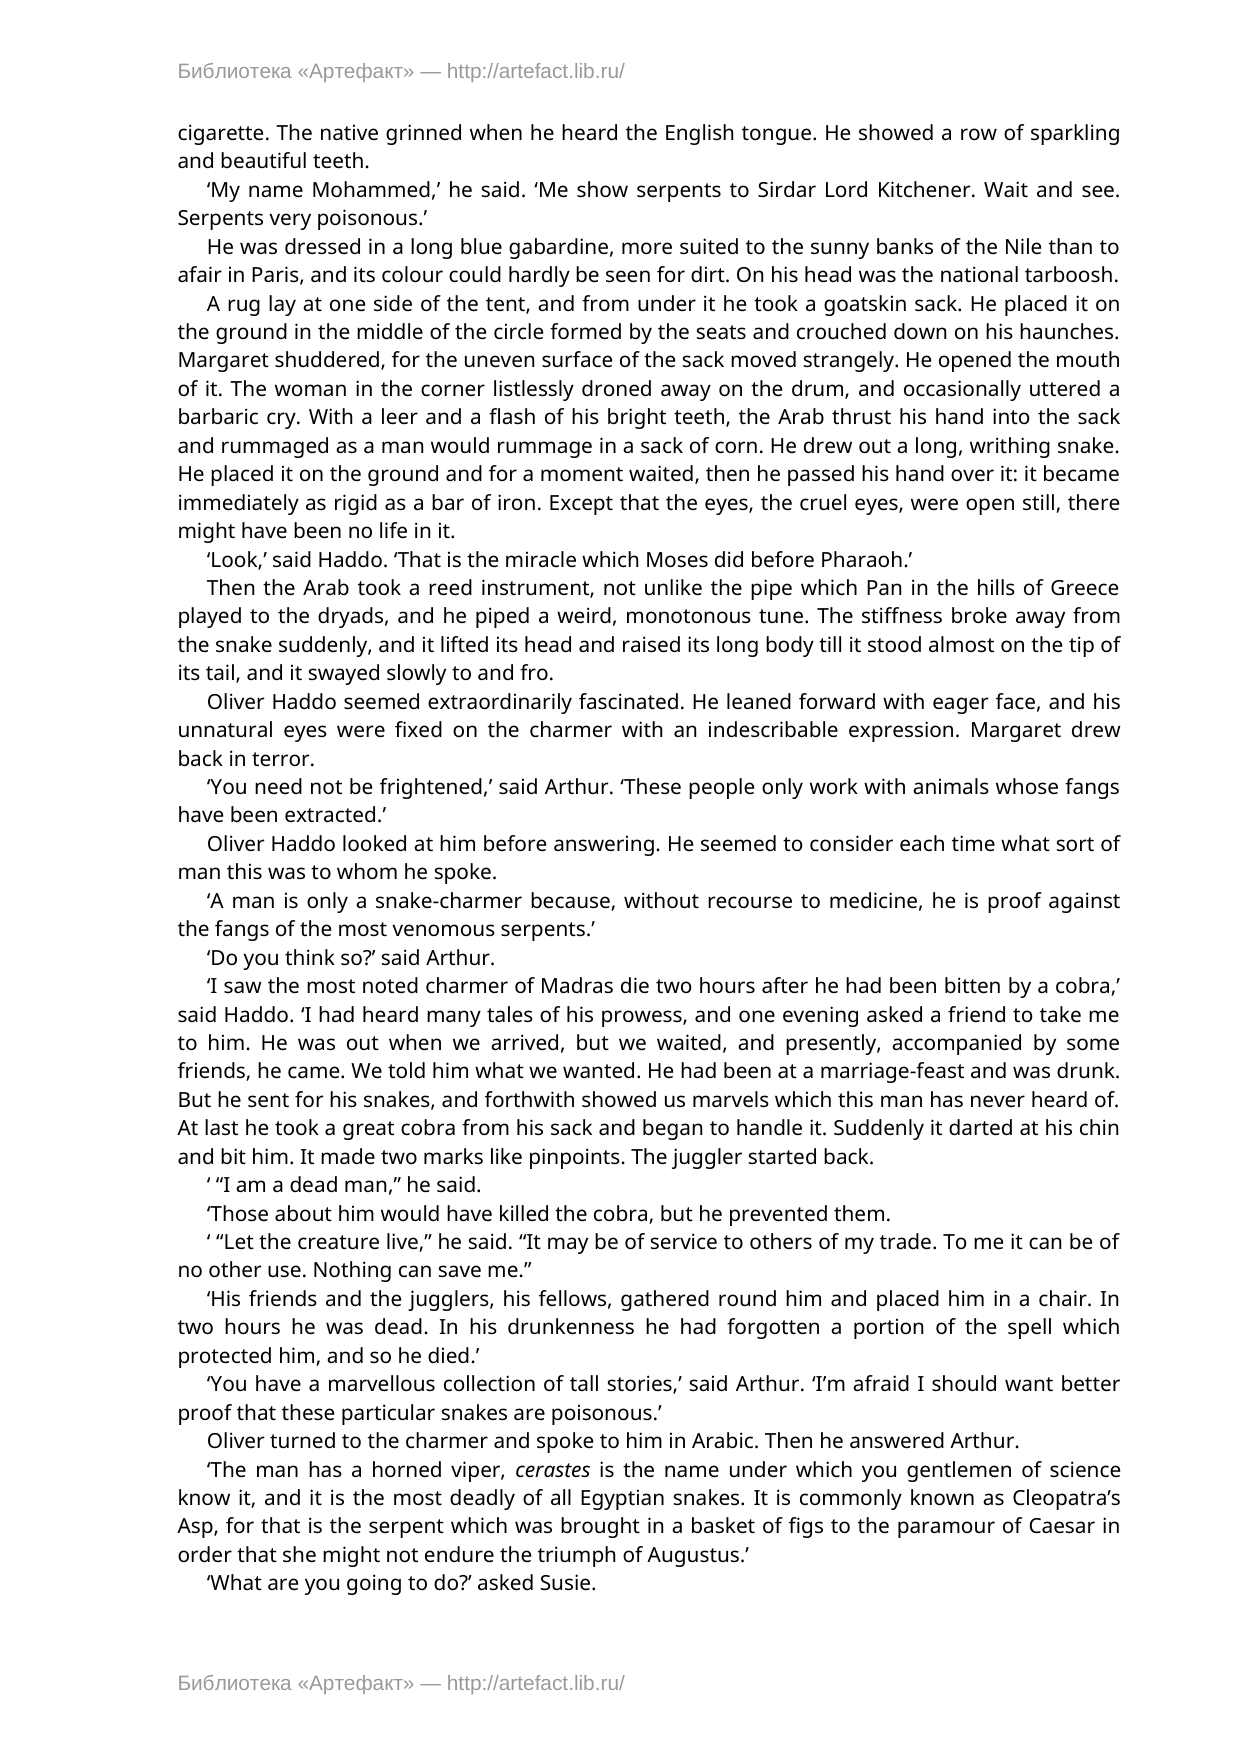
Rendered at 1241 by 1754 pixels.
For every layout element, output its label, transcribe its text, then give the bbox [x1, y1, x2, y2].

text ‘His friends and the jugglers, his fellows, gathered round him and placed him in a chair. In two hours he was dead. In his drunkenness he had forgotten a portion of the spell which protected him, and so he died.’ [177, 1284, 1122, 1369]
text ‘Look,’ said Haddo. ‘That is the miracle which Moses did before Pharaoh.’ [177, 545, 1122, 573]
text ‘I saw the most noted charmer of Madras die two hours after he had been bitten by a cobra,’ said Haddo. ‘I had heard many tales of his prowess, and one evening asked a friend to take me to him. He was out when we arrived, but we waited, and presently, accompanied by some friends, he came. We told him what we wanted. He had been at a marriage-feast and was drunk. But he sent for his snakes, and forthwith showed us marvels which this man has never heard of. At last he took a great cobra from his sack and began to handle it. Suddenly it darted at his chin and bit him. It made two marks like pinpoints. The juggler started back. [177, 971, 1122, 1170]
text ‘A man is only a snake-charmer because, without recourse to medicine, he is proof against the fangs of the most venomous serpents.’ [177, 886, 1122, 943]
text ‘ “I am a dead man,” he said. [177, 1170, 1122, 1199]
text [177, 118, 1122, 175]
text A rug lay at one side of the tent, and from under it he took a goatskin sack. He placed it on the ground in the middle of the circle formed by the seats and crouched down on his haunches. Margaret shuddered, for the uneven surface of the sack moved strangely. He opened the mouth of it. The woman in the corner listlessly droned away on the drum, and occasionally uttered a barbaric cry. With a leer and a flash of his bright teeth, the Arab thrust his hand into the sack and rummaged as a man would rummage in a sack of corn. He drew out a long, writhing snake. He placed it on the ground and for a moment waited, then he passed his hand over it: it became immediately as rigid as a bar of iron. Except that the eyes, the cruel eyes, were open still, there might have been no life in it. [177, 289, 1122, 545]
text ‘ “Let the creature live,” he said. “It may be of service to others of my trade. To me it can be of no other use. Nothing can save me.” [177, 1227, 1122, 1284]
text ‘The man has a horned viper, cerastes is the name under which you gentlemen of science know it, and it is the most deadly of all Egyptian snakes. It is commonly known as Cleopatra’s Asp, for that is the serpent which was brought in a basket of figs to the paramour of Caesar in order that she might not endure the triumph of Augustus.’ [177, 1455, 1122, 1568]
text ‘My name Mohammed,’ he said. ‘Me show serpents to Sirdar Lord Kitchener. Wait and see. Serpents very poisonous.’ [177, 175, 1122, 232]
text Oliver Haddo seemed extraordinarily fascinated. He leaned forward with eager face, and his unnatural eyes were fixed on the charmer with an indescribable expression. Margaret drew back in terror. [177, 687, 1122, 772]
text Oliver turned to the charmer and spoke to him in Arabic. Then he answered Arthur. [177, 1426, 1122, 1455]
text ‘Do you think so?’ said Arthur. [177, 943, 1122, 971]
text He was dressed in a long blue gabardine, more suited to the sunny banks of the Nile than to afair in Paris, and its colour could hardly be seen for dirt. On his head was the national tarboosh. [177, 232, 1122, 289]
text ‘Those about him would have killed the cobra, but he prevented them. [177, 1199, 1122, 1227]
text ‘What are you going to do?’ asked Susie. [177, 1568, 1122, 1597]
text Then the Arab took a reed instrument, not unlike the pipe which Pan in the hills of Greece played to the dryads, and he piped a weird, monotonous tune. The stiffness broke away from the snake suddenly, and it lifted its head and raised its long body till it stood almost on the tip of its tail, and it swayed slowly to and fro. [177, 573, 1122, 687]
text ‘You need not be frightened,’ said Arthur. ‘These people only work with animals whose fangs have been extracted.’ [177, 772, 1122, 829]
text Oliver Haddo looked at him before answering. He seemed to consider each time what sort of man this was to whom he spoke. [177, 829, 1122, 886]
text ‘You have a marvellous collection of tall stories,’ said Arthur. ‘I’m afraid I should want better proof that these particular snakes are poisonous.’ [177, 1369, 1122, 1426]
